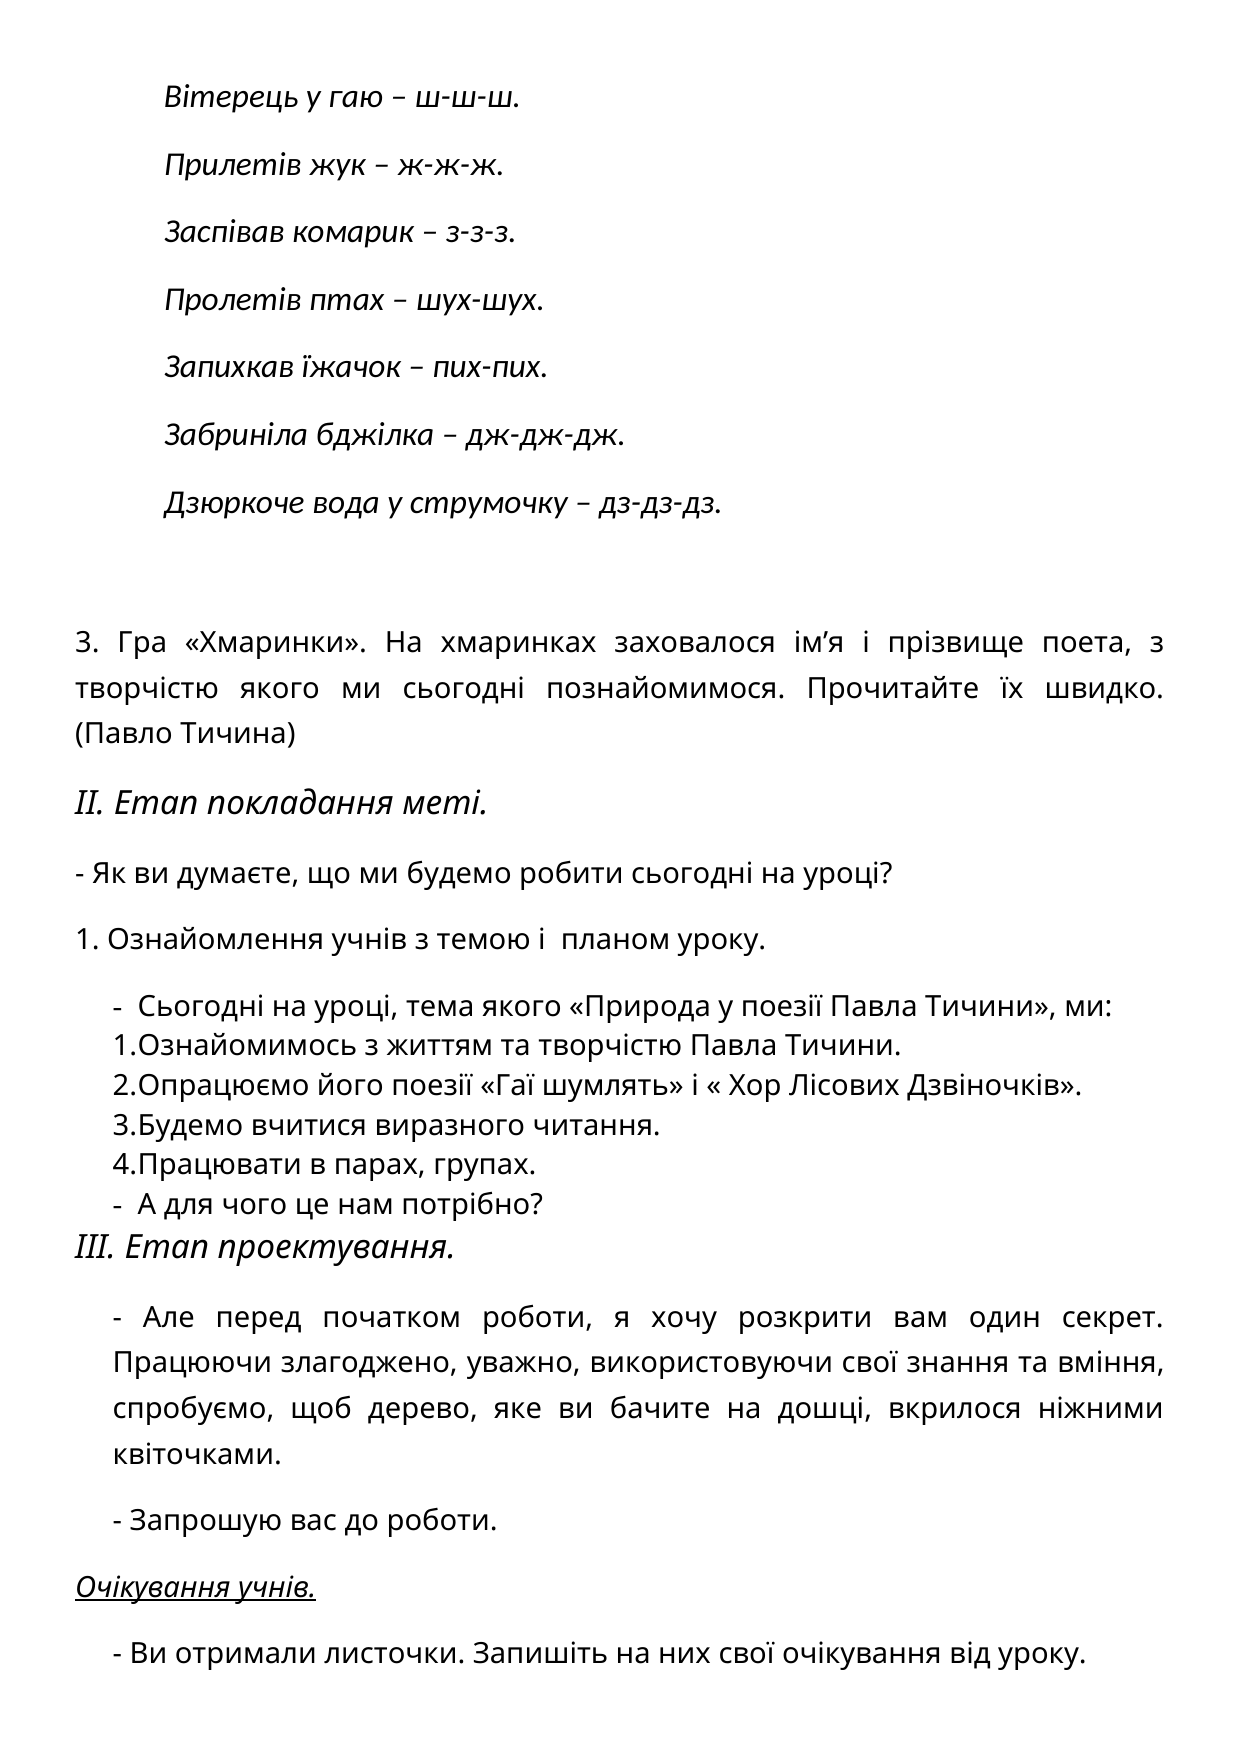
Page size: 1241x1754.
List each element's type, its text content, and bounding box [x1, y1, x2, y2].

text Запихкав їжачок – пих-пих. [119, 345, 1165, 386]
text Пролетів птах – шух-шух. [119, 278, 1165, 318]
list Ознайомимось з життям та творчістю Павла Тичини. [112, 1024, 1165, 1064]
list Працювати в парах, групах. [112, 1144, 1165, 1183]
text 3. Гра «Хмаринки». На хмаринках заховалося ім’я і прізвище поета, з творчістю якого ми сьогодні познайомимося. Прочитайте їх швидко.(Павло Тичина) [75, 621, 1165, 752]
list Будемо вчитися виразного читання. [112, 1104, 1165, 1144]
list Опрацюємо його поезії «Гаї шумлять» і « Хор Лісових Дзвіночків». [112, 1064, 1165, 1104]
text Вітерець у гаю – ш-ш-ш. [119, 75, 1165, 116]
list Сьогодні на уроці, тема якого «Природа у поезії Павла Тичини», ми: [112, 985, 1165, 1024]
text Заспівав комарик – з-з-з. [119, 210, 1165, 251]
text Прилетів жук – ж-ж-ж. [119, 143, 1165, 183]
text ІІІ. Етап проектування. [75, 1223, 1165, 1268]
list А для чого це нам потрібно? [112, 1183, 1165, 1223]
text ІІ. Етап покладання меті. [75, 779, 1165, 824]
text - Запрошую вас до роботи. [112, 1499, 1165, 1539]
text - Але перед початком роботи, я хочу розкрити вам один секрет. Працюючи злагоджено, уважно, використовуючи свої знання та вміння, спробуємо, щоб дерево, яке ви бачите на дошці, вкрилося ніжними квіточками. [112, 1296, 1165, 1473]
text 1. Ознайомлення учнів з темою і планом уроку. [75, 918, 1165, 958]
text - Як ви думаєте, що ми будемо робити сьогодні на уроці? [75, 852, 1165, 892]
text Дзюркоче вода у струмочку – дз-дз-дз. [119, 481, 1165, 521]
text - Ви отримали листочки. Запишіть на них свої очікування від уроку. [75, 1632, 1165, 1672]
text Забриніла бджілка – дж-дж-дж. [119, 413, 1165, 454]
text Очікування учнів. [75, 1566, 1165, 1606]
